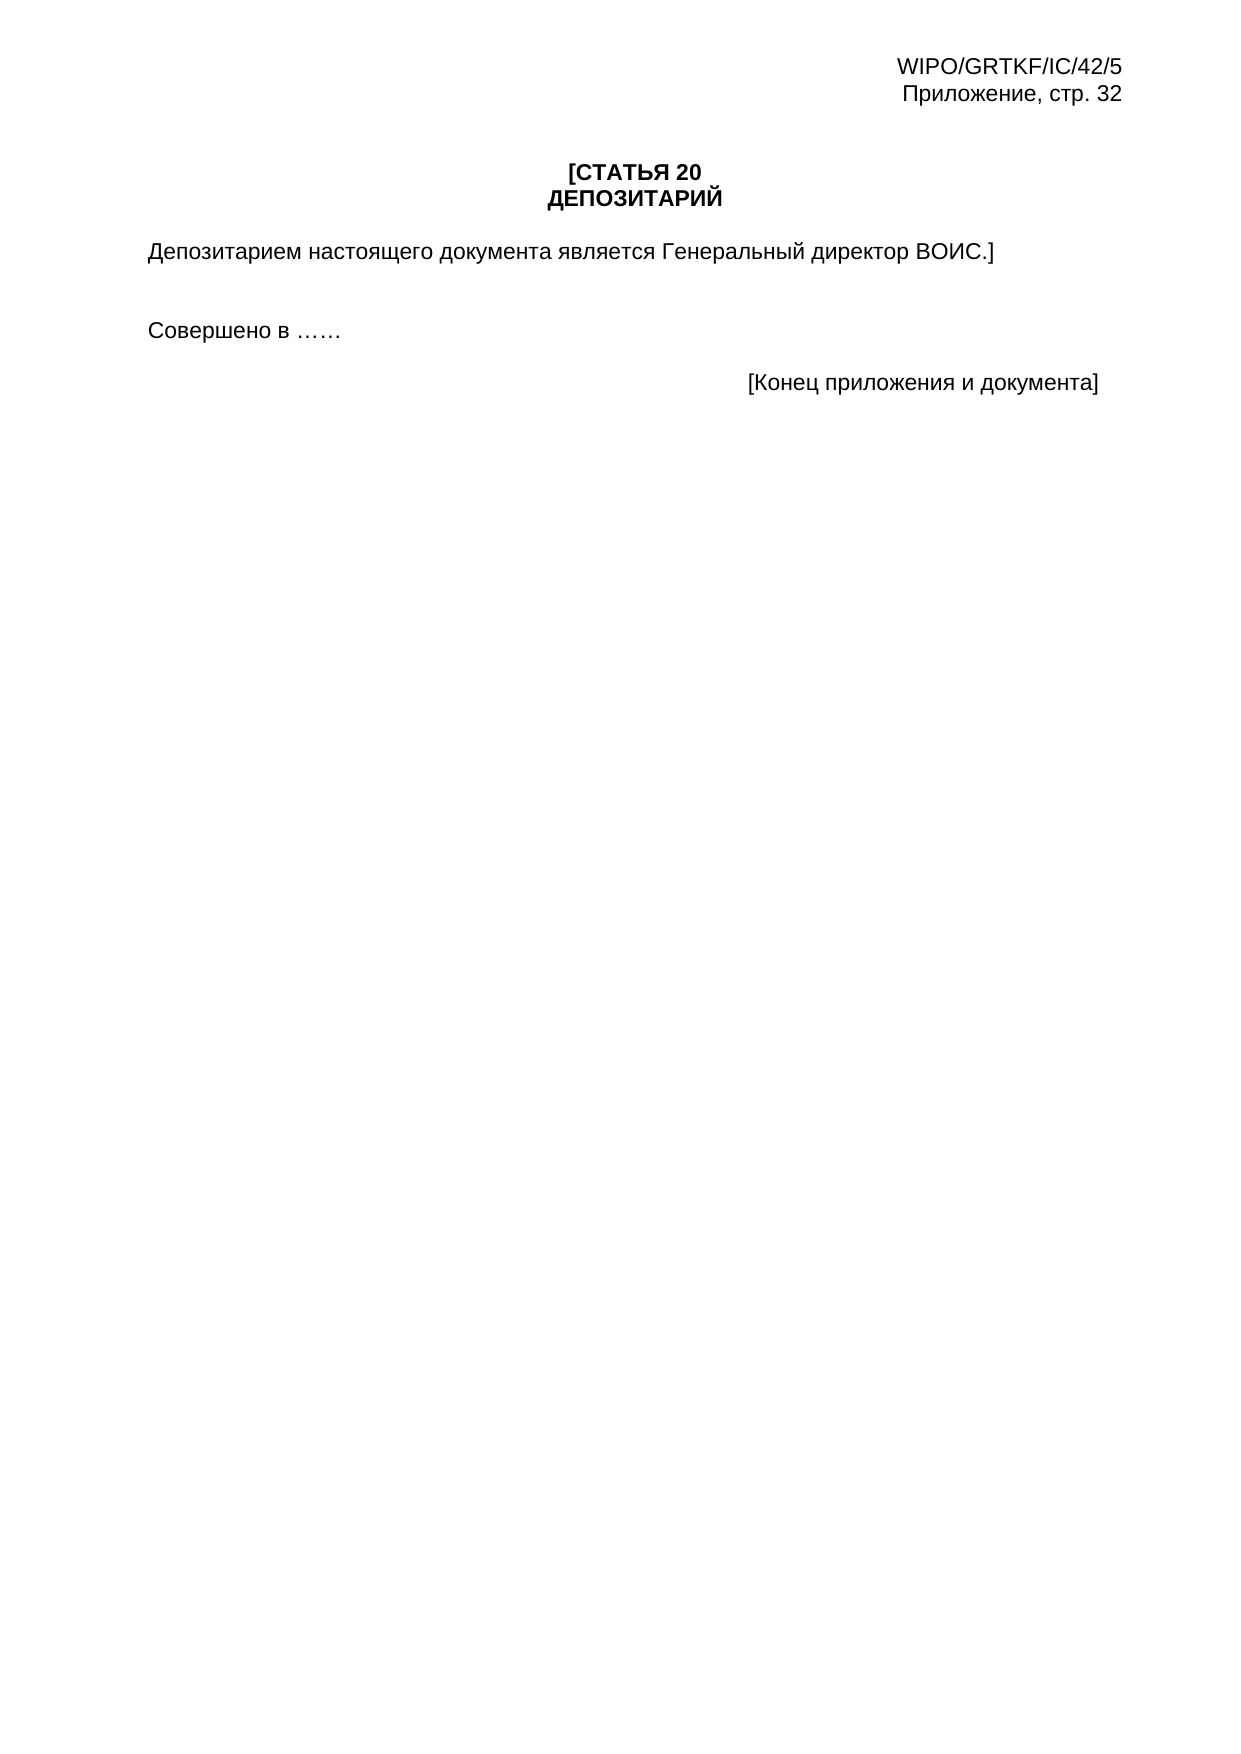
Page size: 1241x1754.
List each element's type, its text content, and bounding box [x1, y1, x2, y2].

text Совершено в …… [148, 317, 1122, 343]
text ДЕПОЗИТАРИЙ [148, 185, 1122, 211]
text Депозитарием настоящего документа является Генеральный директор ВОИС.] [148, 238, 1122, 264]
text [Конец приложения и документа] [748, 369, 1122, 396]
text [СТАТЬЯ 20 [148, 158, 1122, 185]
